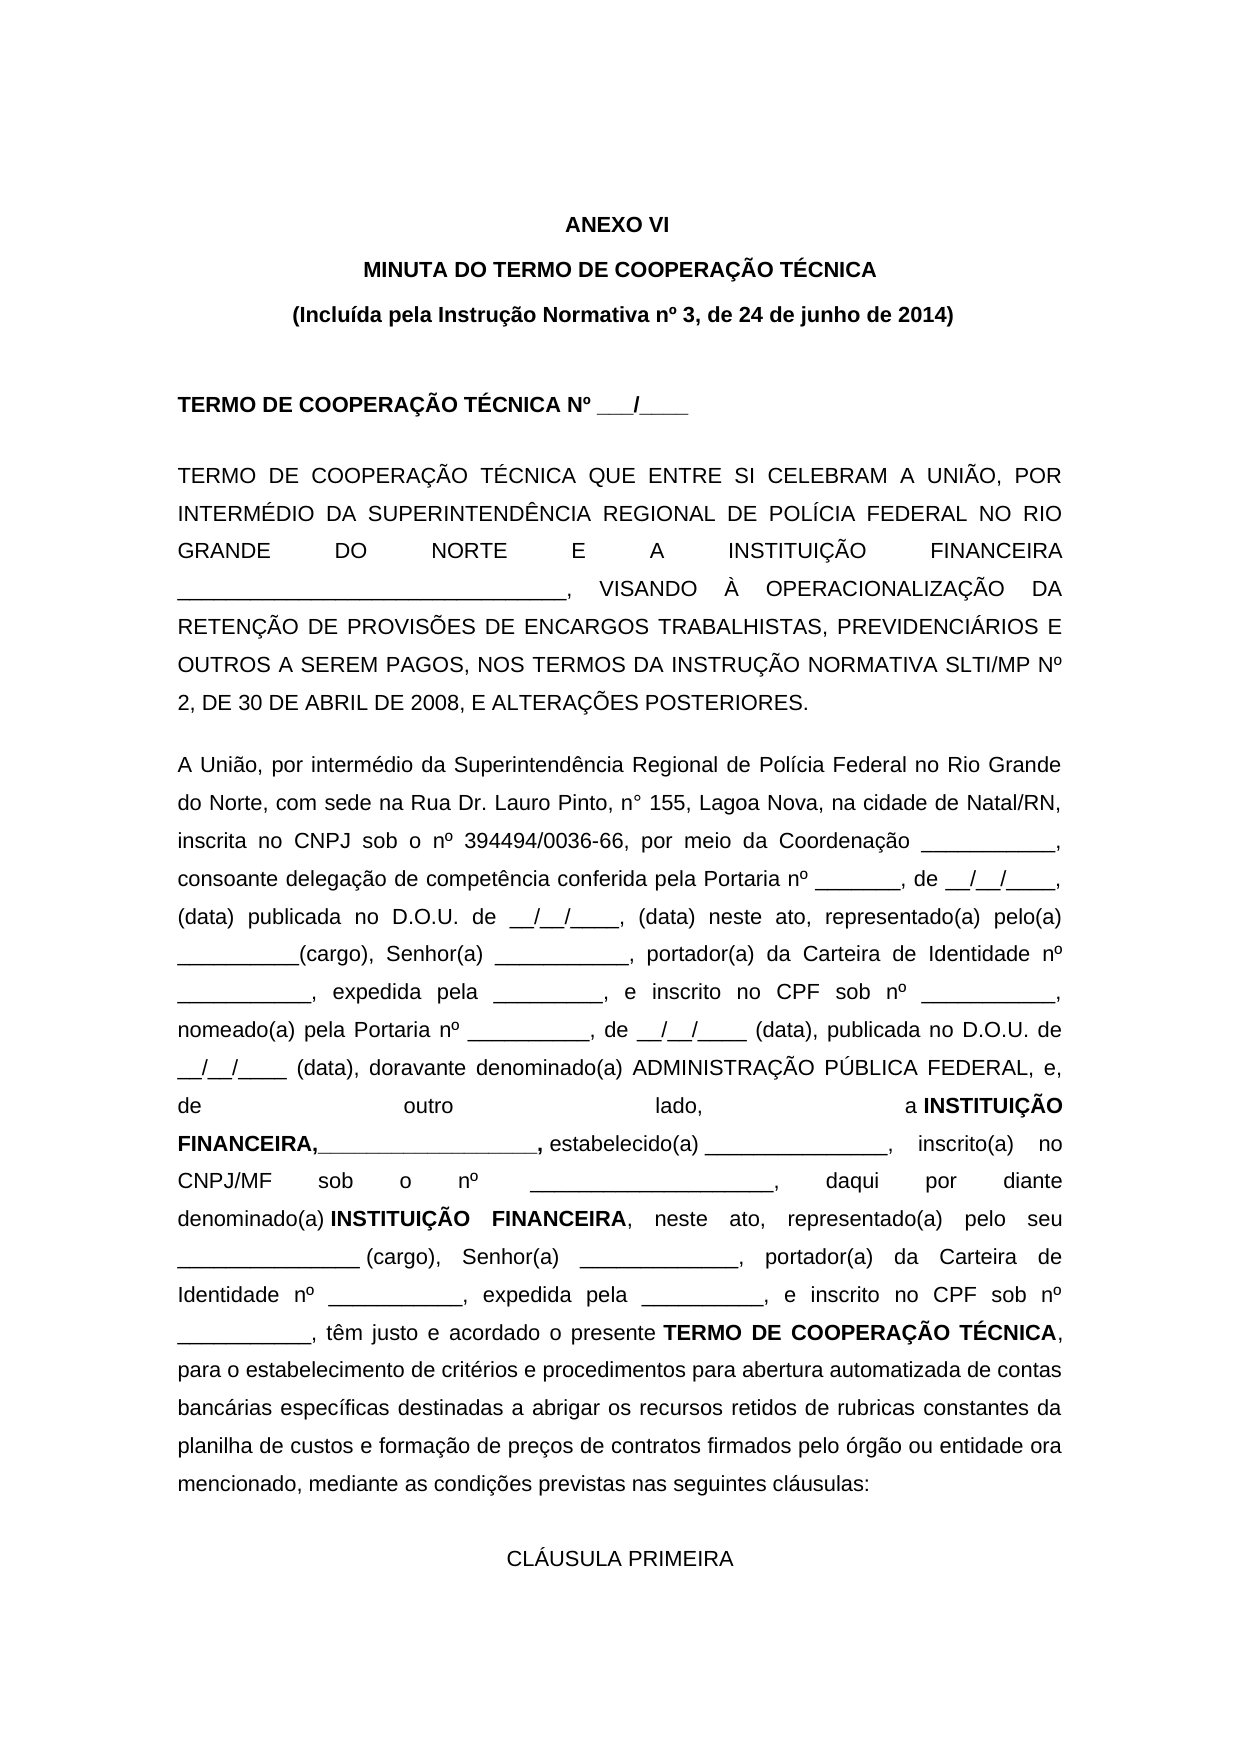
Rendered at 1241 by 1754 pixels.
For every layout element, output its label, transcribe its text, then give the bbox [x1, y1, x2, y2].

text MINUTA DO TERMO DE COOPERAÇÃO TÉCNICA [177, 238, 1063, 283]
text TERMO DE COOPERAÇÃO TÉCNICA Nº ___/____ [177, 373, 1063, 418]
text CLÁUSULA PRIMEIRA [177, 1546, 1063, 1572]
text ANEXO VI [177, 193, 1063, 238]
text TERMO DE COOPERAÇÃO TÉCNICA QUE ENTRE SI CELEBRAM A UNIÃO, POR INTERMÉDIO DA SUPERINTENDÊNCIA REGIONAL DE POLÍCIA FEDERAL NO RIO GRANDE DO NORTE E A INSTITUIÇÃO FINANCEIRA ________________________________, VISANDO À OPERACIONALIZAÇÃO DA RETENÇÃO DE PROVISÕES DE ENCARGOS TRABALHISTAS, PREVIDENCIÁRIOS E OUTROS A SEREM PAGOS, NOS TERMOS DA INSTRUÇÃO NORMATIVA SLTI/MP Nº 2, DE 30 DE ABRIL DE 2008, E ALTERAÇÕES POSTERIORES. [177, 463, 1063, 715]
text A União, por intermédio da Superintendência Regional de Polícia Federal no Rio Grande do Norte, com sede na Rua Dr. Lauro Pinto, n° 155, Lagoa Nova, na cidade de Natal/RN, inscrita no CNPJ sob o nº 394494/0036-66, por meio da Coordenação ___________, consoante delegação de competência conferida pela Portaria nº _______, de __/__/____, (data) publicada no D.O.U. de __/__/____, (data) neste ato, representado(a) pelo(a) __________(cargo), Senhor(a) ___________, portador(a) da Carteira de Identidade nº ___________, expedida pela _________, e inscrito no CPF sob nº ___________, nomeado(a) pela Portaria nº __________, de __/__/____ (data), publicada no D.O.U. de __/__/____ (data), doravante denominado(a) ADMINISTRAÇÃO PÚBLICA FEDERAL, e, de outro lado, a INSTITUIÇÃO FINANCEIRA,__________________, estabelecido(a) _______________, inscrito(a) no CNPJ/MF sob o nº ____________________, daqui por diante denominado(a) INSTITUIÇÃO FINANCEIRA, neste ato, representado(a) pelo seu _______________ (cargo), Senhor(a) _____________, portador(a) da Carteira de Identidade nº ___________, expedida pela __________, e inscrito no CPF sob nº ___________, têm justo e acordado o presente TERMO DE COOPERAÇÃO TÉCNICA, para o estabelecimento de critérios e procedimentos para abertura automatizada de contas bancárias específicas destinadas a abrigar os recursos retidos de rubricas constantes da planilha de custos e formação de preços de contratos firmados pelo órgão ou entidade ora mencionado, mediante as condições previstas nas seguintes cláusulas: [177, 752, 1063, 1496]
text (Incluída pela Instrução Normativa nº 3, de 24 de junho de 2014) [177, 283, 1063, 328]
